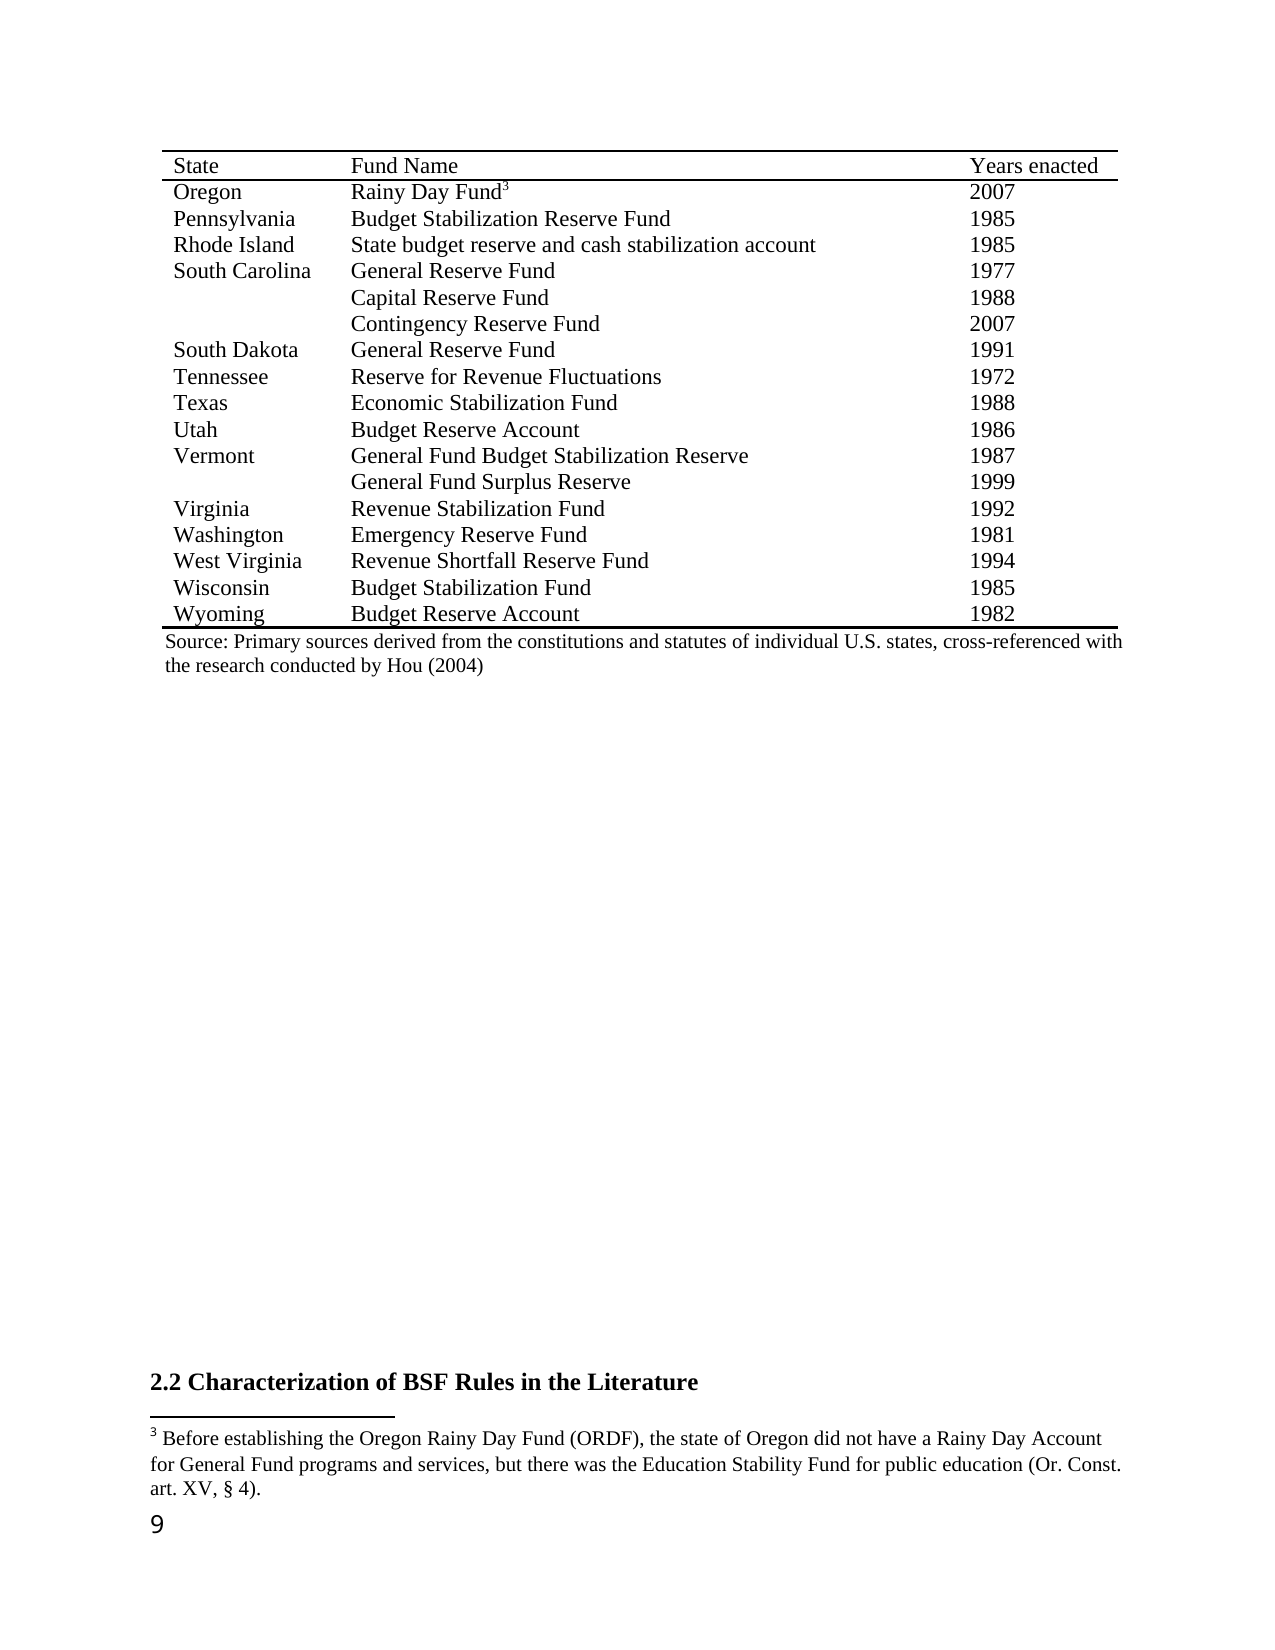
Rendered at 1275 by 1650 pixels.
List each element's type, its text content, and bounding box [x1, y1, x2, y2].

table_cell 1981 [958, 521, 1117, 547]
table_cell 1992 [958, 495, 1117, 521]
table_cell Contingency Reserve Fund [339, 310, 958, 337]
table_cell Utah [162, 416, 339, 442]
table_cell 1985 [958, 574, 1117, 600]
table_cell 1999 [958, 468, 1117, 495]
table_cell South Carolina [162, 258, 339, 337]
table_header State [162, 152, 339, 178]
table_header Fund Name [339, 152, 958, 178]
table_cell Reserve for Revenue Fluctuations [339, 363, 958, 389]
table_cell 1982 [958, 600, 1117, 626]
table_cell South Dakota [162, 337, 339, 363]
table_cell Emergency Reserve Fund [339, 521, 958, 547]
table_cell 1987 [958, 442, 1117, 468]
table_cell 2007 [958, 181, 1117, 205]
table_cell 1994 [958, 548, 1117, 574]
table_cell West Virginia [162, 548, 339, 574]
table_cell 1988 [958, 389, 1117, 416]
table_cell Budget Reserve Account [339, 600, 958, 626]
text 2.2 Characterization of BSF Rules in the Literature [150, 1367, 1125, 1395]
table_header Years enacted [958, 152, 1117, 178]
table_cell Virginia [162, 495, 339, 521]
table_cell General Reserve Fund [339, 337, 958, 363]
table_cell Revenue Stabilization Fund [339, 495, 958, 521]
table_cell Capital Reserve Fund [339, 284, 958, 310]
table_cell Revenue Shortfall Reserve Fund [339, 548, 958, 574]
table_cell 1977 [958, 258, 1117, 284]
table_cell 1985 [958, 231, 1117, 257]
table_cell General Reserve Fund [339, 258, 958, 284]
table_cell Rainy Day Fund [339, 181, 958, 205]
table_cell Economic Stabilization Fund [339, 389, 958, 416]
table_cell 1972 [958, 363, 1117, 389]
table_cell Wyoming [162, 600, 339, 626]
table_cell Washington [162, 521, 339, 547]
text Source: Primary sources derived from the constitutions and statutes of individual U.S. states, cross-referenced with the research conducted by Hou (2004) [165, 628, 1125, 677]
table_cell Texas [162, 389, 339, 416]
table_cell 1985 [958, 205, 1117, 231]
table_cell 1986 [958, 416, 1117, 442]
table_cell Budget Stabilization Fund [339, 574, 958, 600]
table_cell Oregon [162, 181, 339, 205]
table_cell State budget reserve and cash stabilization account [339, 231, 958, 257]
table_cell Tennessee [162, 363, 339, 389]
table_cell 2007 [958, 310, 1117, 337]
table_cell General Fund Budget Stabilization Reserve [339, 442, 958, 468]
table_cell Budget Reserve Account [339, 416, 958, 442]
table_cell Wisconsin [162, 574, 339, 600]
table_cell Rhode Island [162, 231, 339, 257]
table_cell Vermont [162, 442, 339, 495]
table_cell Budget Stabilization Reserve Fund [339, 205, 958, 231]
table_cell 1991 [958, 337, 1117, 363]
table_cell General Fund Surplus Reserve [339, 468, 958, 495]
table_cell Pennsylvania [162, 205, 339, 231]
table_cell 1988 [958, 284, 1117, 310]
